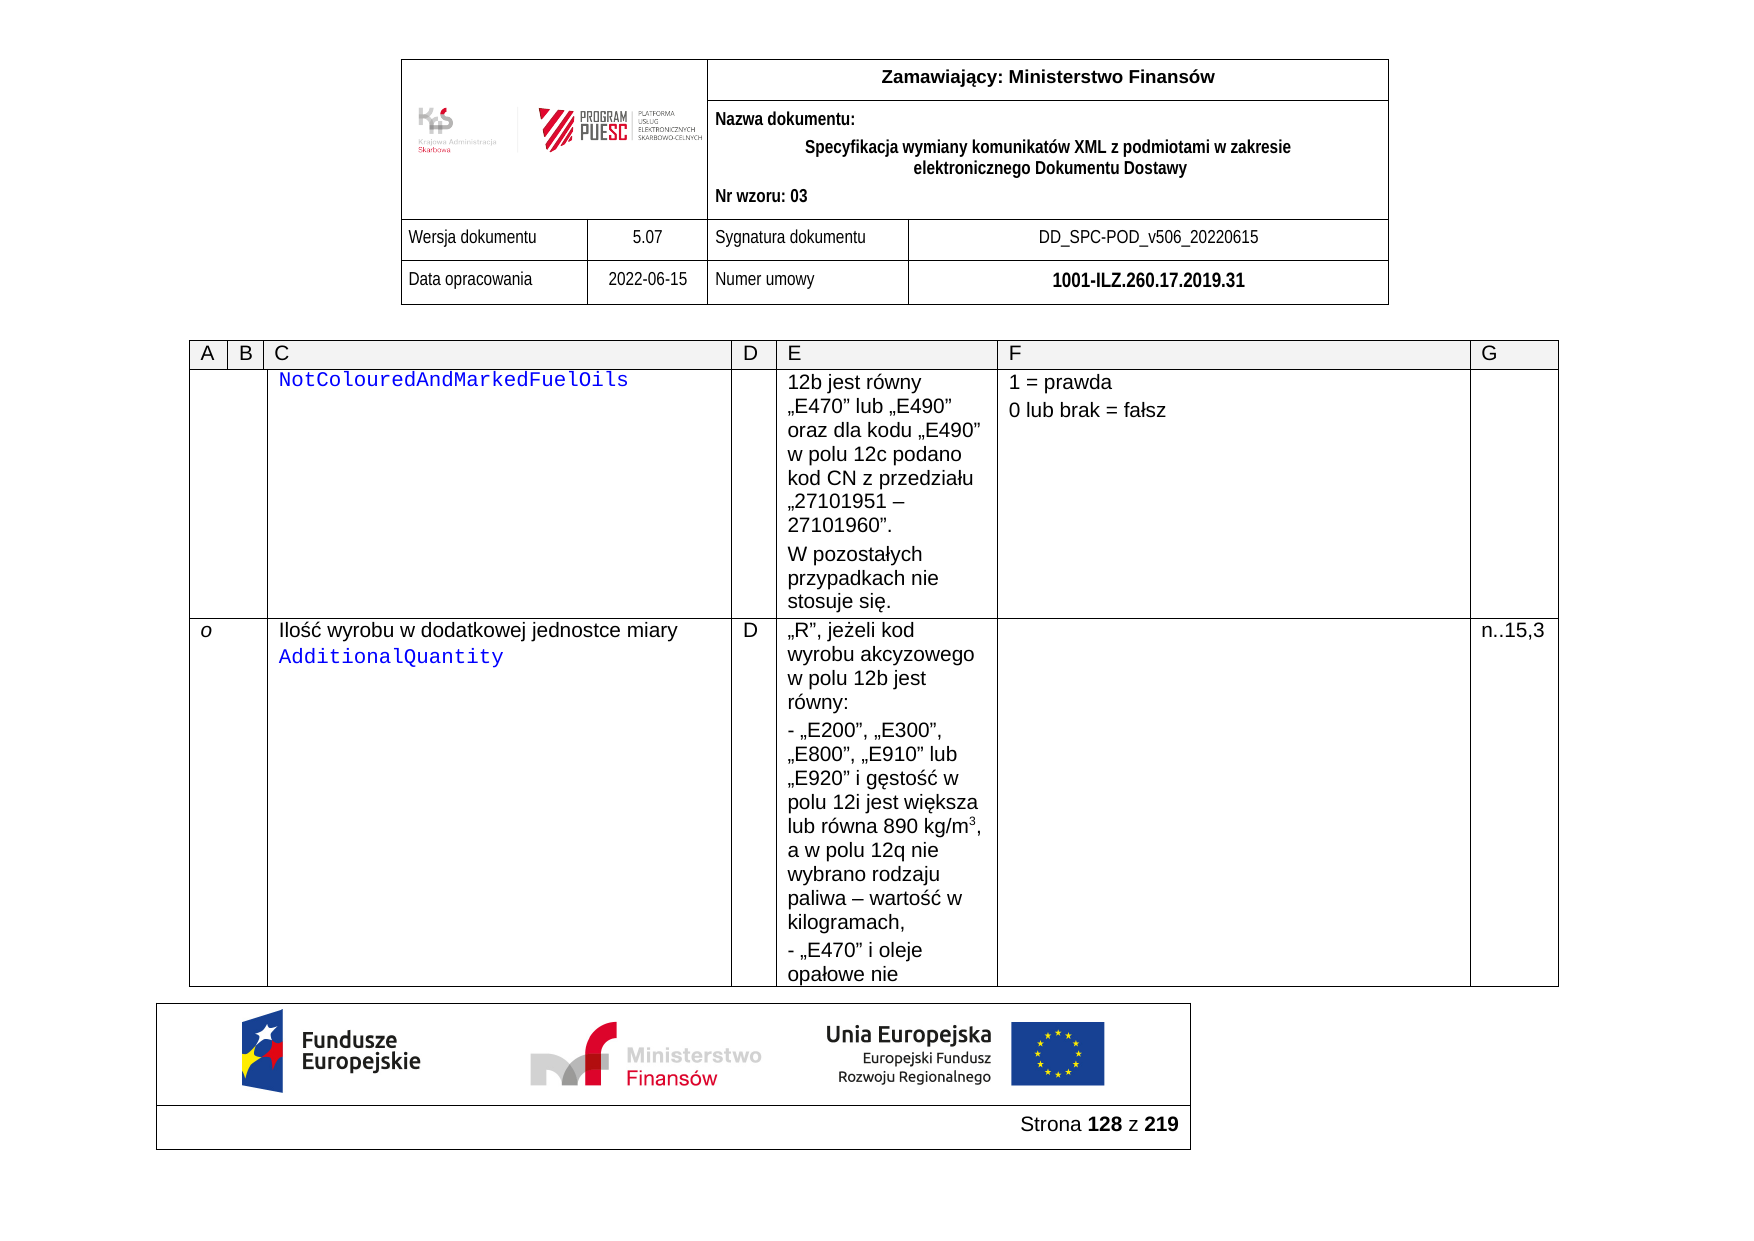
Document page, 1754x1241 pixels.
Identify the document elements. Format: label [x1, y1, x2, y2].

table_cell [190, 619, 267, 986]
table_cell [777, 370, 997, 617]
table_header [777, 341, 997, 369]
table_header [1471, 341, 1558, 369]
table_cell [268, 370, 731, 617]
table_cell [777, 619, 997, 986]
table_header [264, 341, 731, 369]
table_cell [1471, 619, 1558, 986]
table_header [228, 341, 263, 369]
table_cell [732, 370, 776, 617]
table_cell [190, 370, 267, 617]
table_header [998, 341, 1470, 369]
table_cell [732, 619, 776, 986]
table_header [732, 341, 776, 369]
picture [242, 1009, 1105, 1093]
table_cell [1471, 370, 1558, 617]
picture [408, 97, 702, 163]
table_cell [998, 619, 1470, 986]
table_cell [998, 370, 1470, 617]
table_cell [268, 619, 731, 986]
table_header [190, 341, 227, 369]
